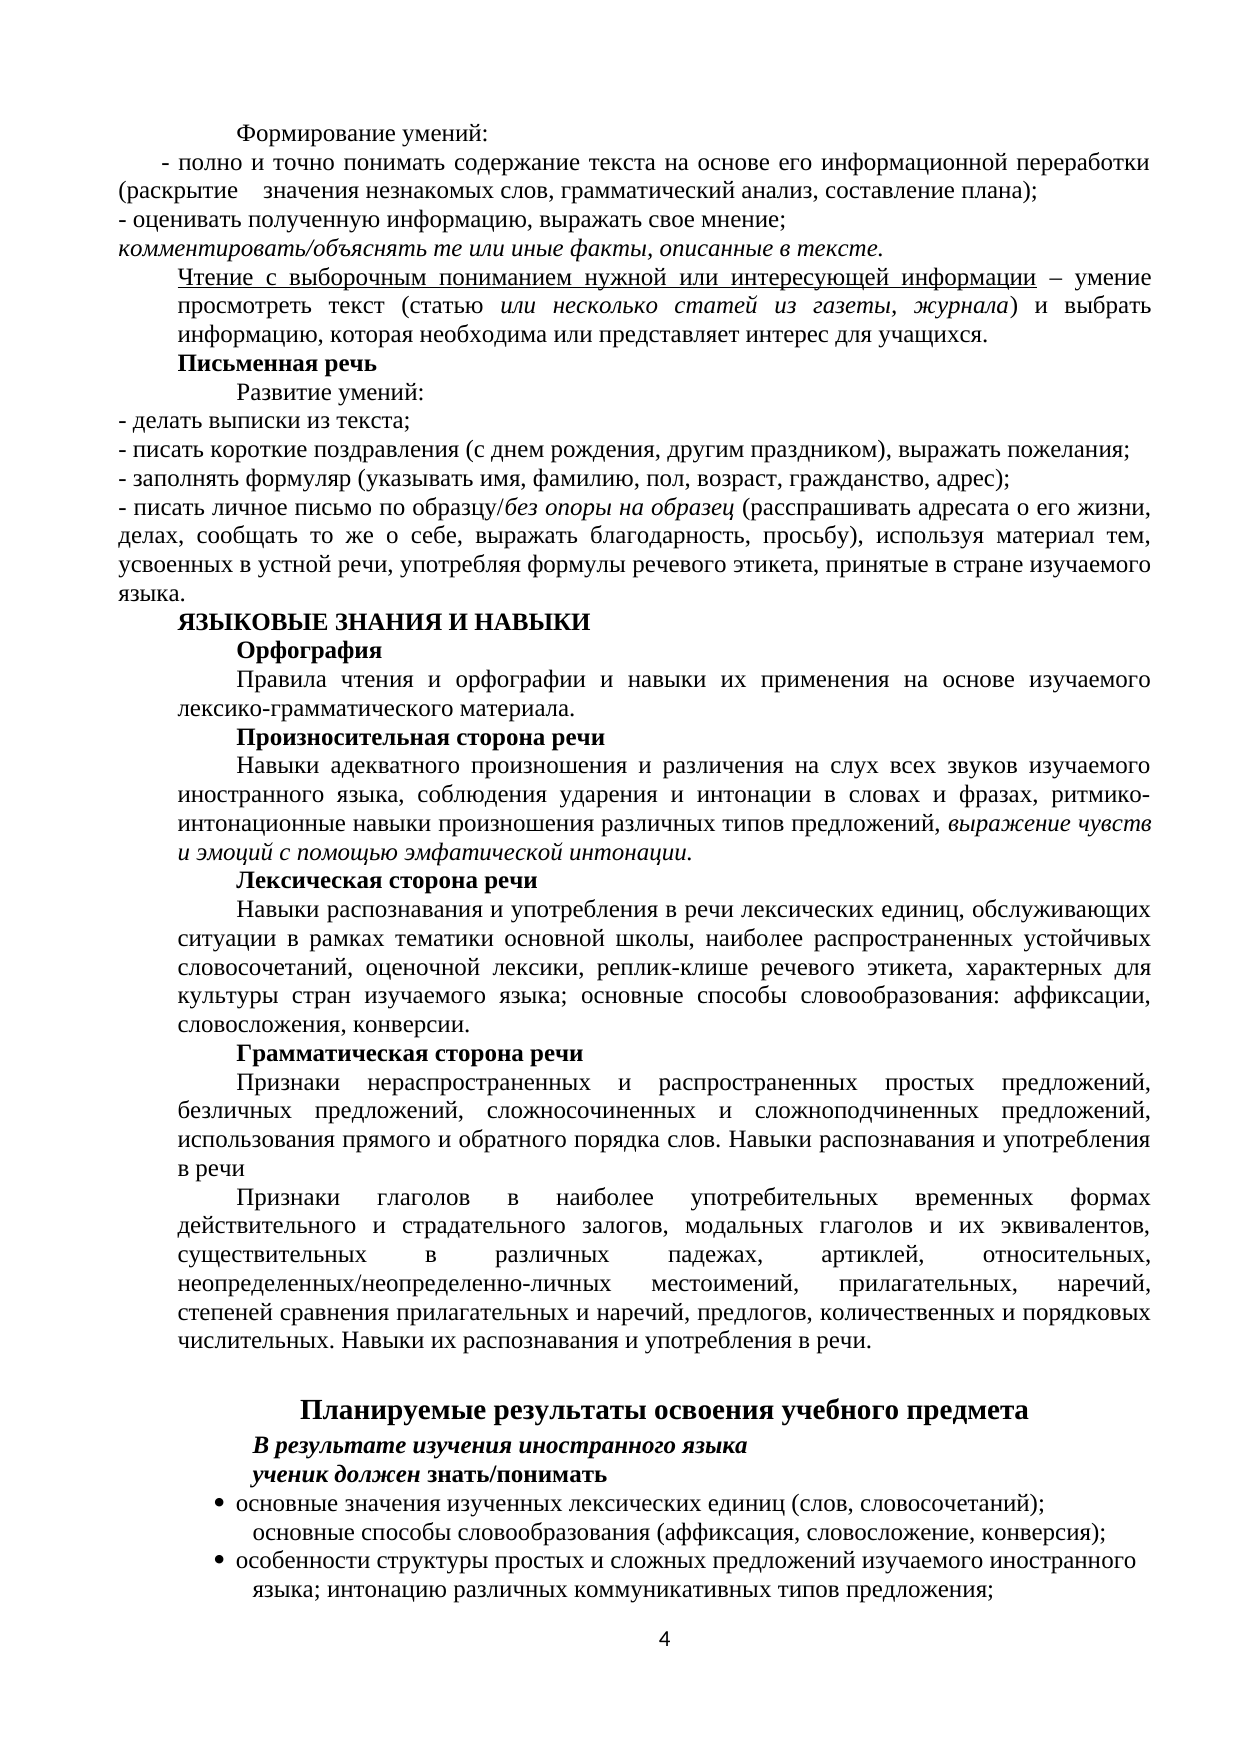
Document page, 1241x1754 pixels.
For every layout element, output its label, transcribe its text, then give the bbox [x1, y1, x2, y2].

text - оценивать полученную информацию, выражать свое мнение; [118, 204, 1152, 233]
text Признаки нераспространенных и распространенных простых предложений, безличных предложений, сложносочиненных и сложноподчиненных предложений, использования прямого и обратного порядка слов. Навыки распознавания и употребления в речи [177, 1067, 1152, 1182]
list В результате изучения иностранного языка ученик должен знать/понимать [252, 1430, 791, 1488]
text Признаки глаголов в наиболее употребительных временных формах действительного и страдательного залогов, модальных глаголов и их эквивалентов, существительных в различных падежах, артиклей, относительных, неопределенных/неопределенно-личных местоимений, прилагательных, наречий, степеней сравнения прилагательных и наречий, предлогов, количественных и порядковых числительных. Навыки их распознавания и употребления в речи. [177, 1182, 1152, 1354]
text Навыки адекватного произношения и различения на слух всех звуков изучаемого иностранного языка, соблюдения ударения и интонации в словах и фразах, ритмико-интонационные навыки произношения различных типов предложений, выражение чувств и эмоций с помощью эмфатической интонации. [177, 751, 1152, 866]
text Грамматическая сторона речи [177, 1038, 1152, 1067]
text Лексическая сторона речи [177, 866, 1152, 894]
list основные значения изученных лексических единиц (слов, словосочетаний); основные способы словообразования (аффиксация, словосложение, конверсия); [215, 1488, 1152, 1545]
text Произносительная сторона речи [177, 722, 1152, 751]
text - писать короткие поздравления (с днем рождения, другим праздником), выражать пожелания; [118, 434, 1152, 463]
text Чтение с выборочным пониманием нужной или интересующей информации – умение просмотреть текст (статью или несколько статей из газеты, журнала) и выбрать информацию, которая необходима или представляет интерес для учащихся. [177, 262, 1152, 348]
text - полно и точно понимать содержание текста на основе его информационной переработки (раскрытие значения незнакомых слов, грамматический анализ, составление плана); [118, 147, 1152, 204]
text Языковые знания и навыки [177, 607, 1152, 636]
text Письменная речь [177, 348, 1152, 377]
text - делать выписки из текста; [118, 406, 1152, 434]
text Навыки распознавания и употребления в речи лексических единиц, обслуживающих ситуации в рамках тематики основной школы, наиболее распространенных устойчивых словосочетаний, оценочной лексики, реплик-клише речевого этикета, характерных для культуры стран изучаемого языка; основные способы словообразования: аффиксации, словосложения, конверсии. [177, 894, 1152, 1038]
list особенности структуры простых и сложных предложений изучаемого иностранного языка; интонацию различных коммуникативных типов предложения; [215, 1545, 1152, 1603]
text Формирование умений: [236, 118, 1152, 147]
text Развитие умений: [236, 377, 1152, 406]
text - писать личное письмо по образцу/без опоры на образец (расспрашивать адресата о его жизни, делах, сообщать то же о себе, выражать благодарность, просьбу), используя материал тем, усвоенных в устной речи, употребляя формулы речевого этикета, принятые в стране изучаемого языка. [118, 492, 1152, 607]
text комментировать/объяснять те или иные факты, описанные в тексте. [118, 233, 1152, 262]
text Орфография [177, 636, 1152, 664]
text - заполнять формуляр (указывать имя, фамилию, пол, возраст, гражданство, адрес); [118, 463, 1152, 492]
text Правила чтения и орфографии и навыки их применения на основе изучаемого лексико-грамматического материала. [177, 664, 1152, 722]
subtitle Планируемые результаты освоения учебного предмета [177, 1392, 1152, 1425]
